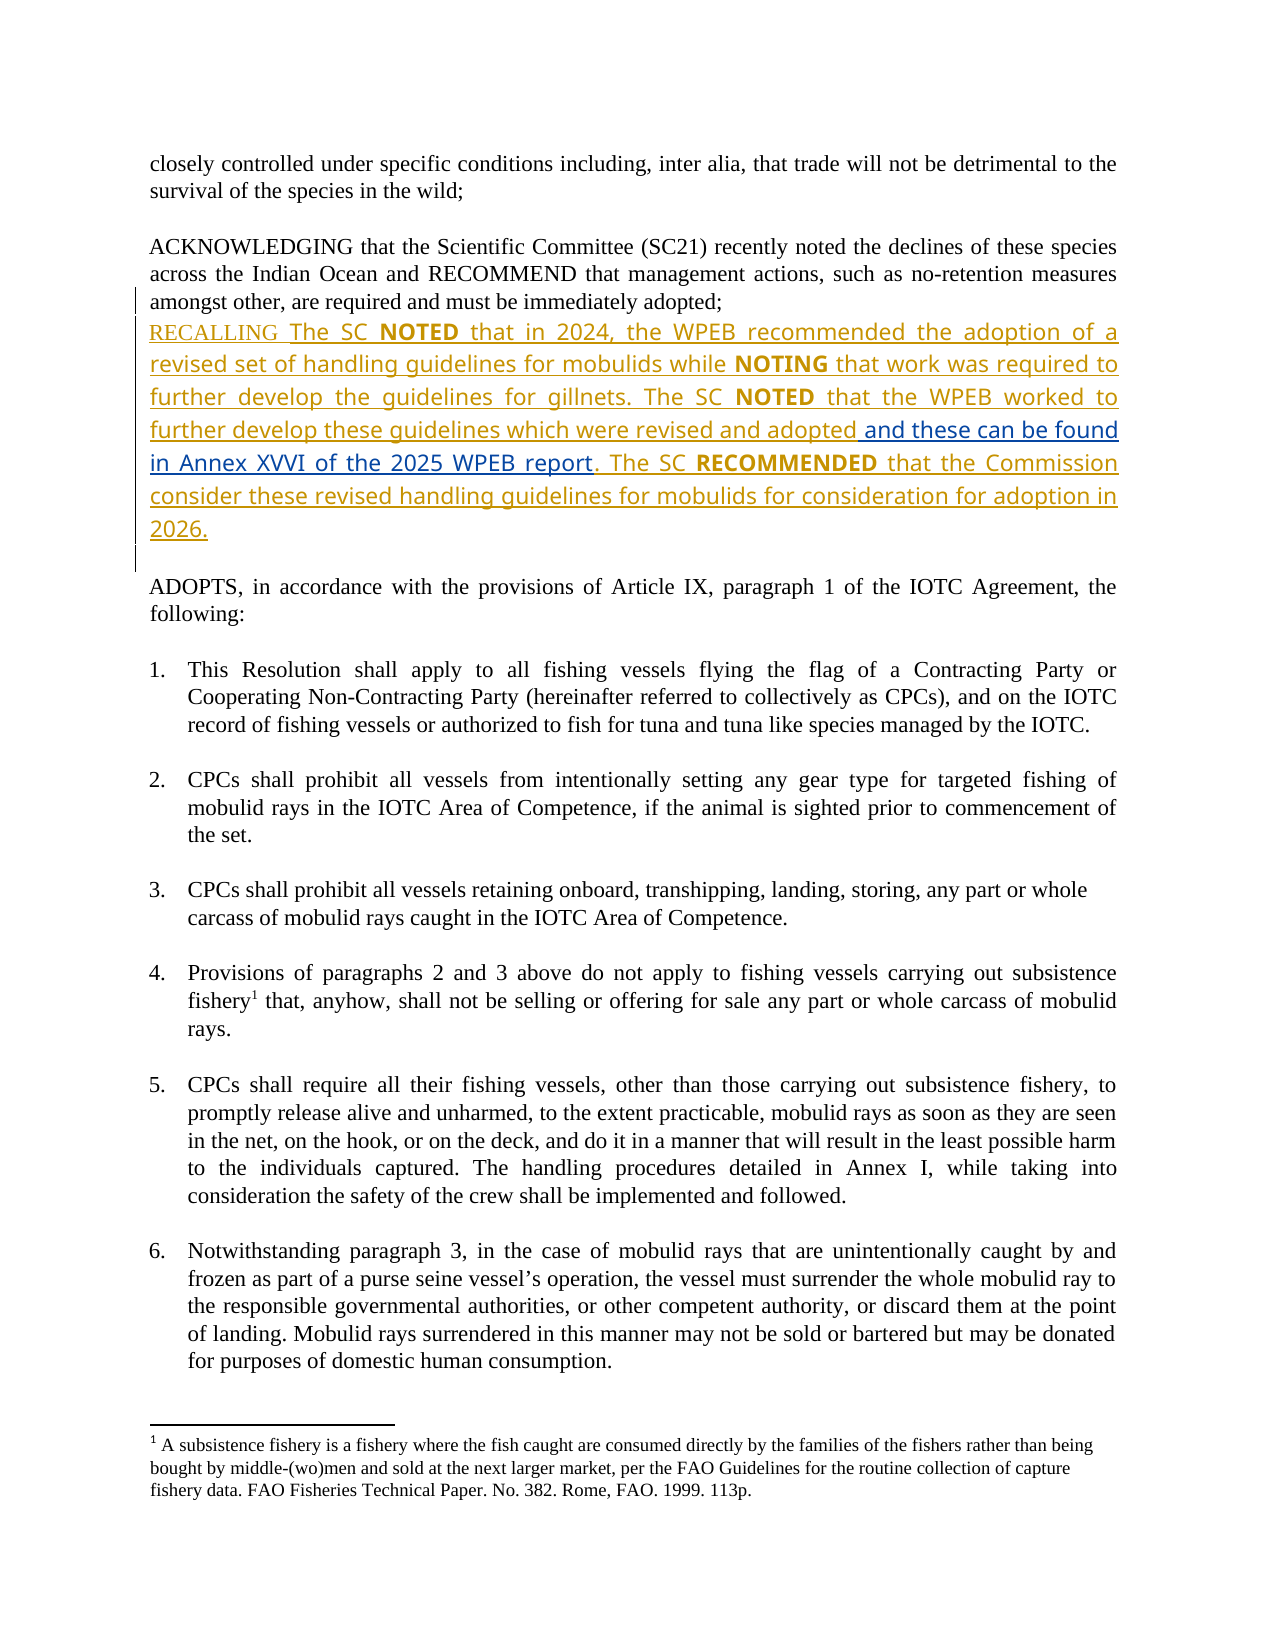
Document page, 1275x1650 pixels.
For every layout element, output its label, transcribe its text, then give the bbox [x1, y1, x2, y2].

text ADOPTS, in accordance with the provisions of Article IX, paragraph 1 of the IOTC Agreement, the following: [148, 573, 1119, 627]
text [148, 150, 1119, 204]
list Notwithstanding paragraph 3, in the case of mobulid rays that are unintentionally caught by and frozen as part of a purse seine vessel’s operation, the vessel must surrender the whole mobulid ray to the responsible governmental authorities, or other competent authority, or discard them at the point of landing. Mobulid rays surrendered in this manner may not be sold or bartered but may be donated for purposes of domestic human consumption. [148, 1237, 1118, 1374]
list CPCs shall prohibit all vessels from intentionally setting any gear type for targeted fishing of mobulid rays in the IOTC Area of Competence, if the animal is sighted prior to commencement of the set. [148, 766, 1119, 848]
list Provisions of paragraphs 2 and 3 above do not apply to fishing vessels carrying out subsistence fishery that, anyhow, shall not be selling or offering for sale any part or whole carcass of mobulid rays. [148, 959, 1119, 1041]
list CPCs shall require all their fishing vessels, other than those carrying out subsistence fishery, to promptly release alive and unharmed, to the extent practicable, mobulid rays as soon as they are seen in the net, on the hook, or on the deck, and do it in a manner that will result in the least possible harm to the individuals captured. The handling procedures detailed in Annex I, while taking into consideration the safety of the crew shall be implemented and followed. [148, 1072, 1119, 1208]
text ACKNOWLEDGING that the Scientific Committee (SC21) recently noted the declines of these species across the Indian Ocean and RECOMMEND that management actions, such as no-retention measures amongst other, are required and must be immediately adopted; [148, 233, 1119, 314]
text This Resolution shall apply to all fishing vessels flying the flag of a Contracting Party or Cooperating Non-Contracting Party (hereinafter referred to collectively as CPCs), and on the IOTC record of fishing vessels or authorized to fish for tuna and tuna like species managed by the IOTC. [148, 656, 1119, 737]
list CPCs shall prohibit all vessels retaining onboard, transhipping, landing, storing, any part or whole carcass of mobulid rays caught in the IOTC Area of Competence. [148, 877, 1119, 931]
